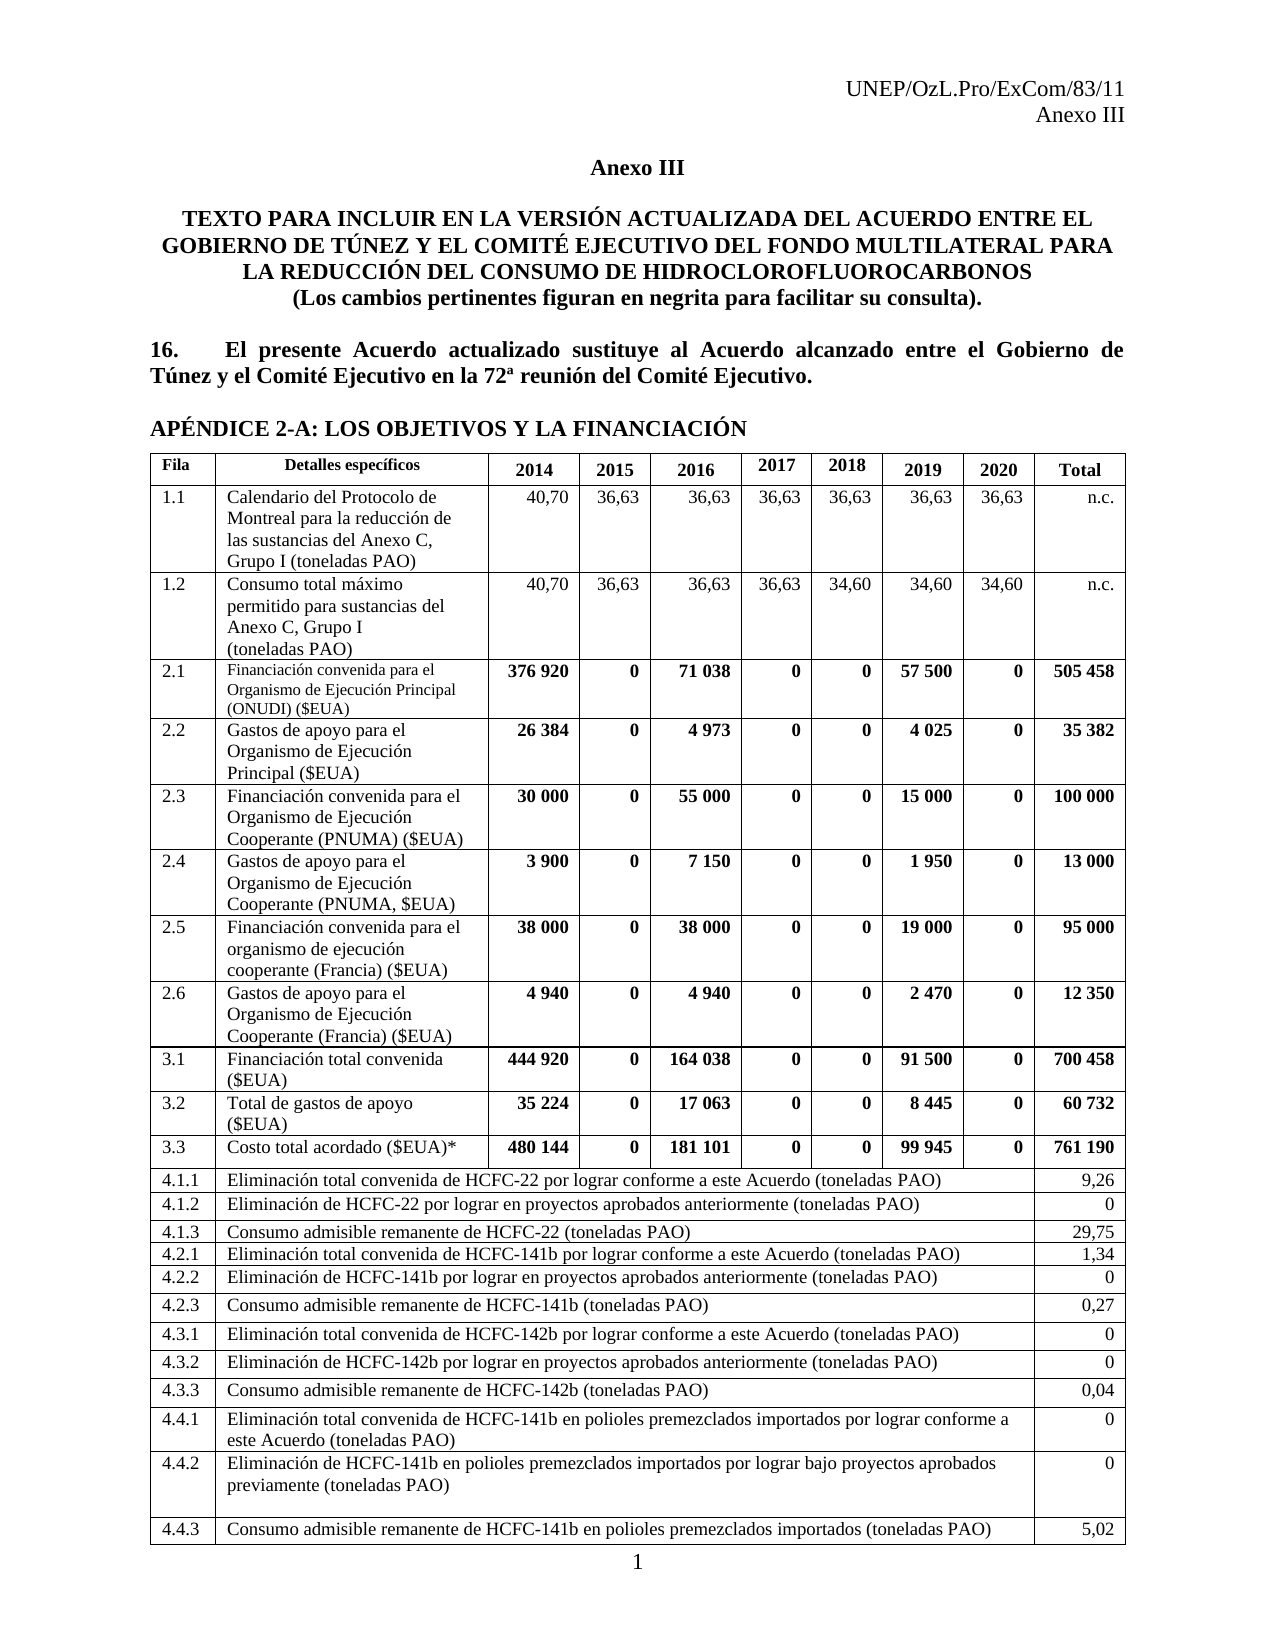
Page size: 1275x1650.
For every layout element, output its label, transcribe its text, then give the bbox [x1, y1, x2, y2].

table_cell 181 101 [651, 1136, 741, 1168]
table_cell Consumo admisible remanente de HCFC-141b en polioles premezclados importados (toneladas PAO) [216, 1518, 1034, 1544]
table_cell 71 038 [651, 660, 741, 718]
table_header Total [1035, 454, 1125, 484]
table_cell 91 500 [883, 1048, 963, 1091]
table_cell 4 973 [651, 719, 741, 783]
table_cell 30 000 [489, 785, 579, 849]
table_cell 0 [964, 916, 1034, 981]
table_cell 4 940 [651, 982, 741, 1046]
table_cell 0 [742, 850, 811, 915]
table_cell 35 224 [489, 1092, 579, 1135]
table_cell Costo total acordado ($EUA)* [216, 1136, 488, 1168]
table_cell 36,63 [580, 486, 650, 572]
table_cell Eliminación de HCFC-142b por lograr en proyectos aprobados anteriormente (toneladas PAO) [216, 1351, 1034, 1378]
table_cell 0 [812, 719, 882, 783]
table_cell 761 190 [1035, 1136, 1125, 1168]
table_cell 0 [812, 850, 882, 915]
table_cell 1 950 [883, 850, 963, 915]
table_cell 0 [964, 1136, 1034, 1168]
table_cell 4.2.1 [151, 1243, 215, 1265]
table_cell 0 [812, 660, 882, 718]
table_cell Eliminación de HCFC-141b por lograr en proyectos aprobados anteriormente (toneladas PAO) [216, 1266, 1034, 1293]
table_cell 0 [580, 660, 650, 718]
table_cell n.c. [1035, 573, 1125, 659]
table_cell 34,60 [883, 573, 963, 659]
table_cell 0 [580, 1092, 650, 1135]
table_cell 99 945 [883, 1136, 963, 1168]
table_cell 35 382 [1035, 719, 1125, 783]
table_cell 1,34 [1035, 1243, 1125, 1265]
table_cell 0 [812, 1092, 882, 1135]
table_cell 36,63 [580, 573, 650, 659]
table_cell Eliminación de HCFC-141b en polioles premezclados importados por lograr bajo proyectos aprobados previamente (toneladas PAO) [216, 1452, 1034, 1517]
table_cell Consumo admisible remanente de HCFC-141b (toneladas PAO) [216, 1294, 1034, 1322]
table_cell Eliminación de HCFC-22 por lograr en proyectos aprobados anteriormente (toneladas PAO) [216, 1193, 1034, 1219]
table_cell 12 350 [1035, 982, 1125, 1046]
table_cell 0 [742, 719, 811, 783]
table_cell 0 [580, 1136, 650, 1168]
table_cell 4.4.2 [151, 1452, 215, 1517]
table_cell 38 000 [651, 916, 741, 981]
table_cell 4 025 [883, 719, 963, 783]
table_cell 3.3 [151, 1136, 215, 1168]
table_cell 4.4.1 [151, 1408, 215, 1451]
table_cell 36,63 [651, 486, 741, 572]
table_header Detalles específicos [216, 454, 488, 484]
table_cell 36,63 [812, 486, 882, 572]
table_cell n.c. [1035, 486, 1125, 572]
table_cell 36,63 [651, 573, 741, 659]
table_cell 60 732 [1035, 1092, 1125, 1135]
table_cell 34,60 [812, 573, 882, 659]
table_cell 55 000 [651, 785, 741, 849]
table_cell 0 [580, 850, 650, 915]
table_cell 376 920 [489, 660, 579, 718]
table_cell Gastos de apoyo para el Organismo de Ejecución Cooperante (Francia) ($EUA) [216, 982, 488, 1046]
table_cell 2.1 [151, 660, 215, 718]
table_cell 0 [1035, 1452, 1125, 1517]
table_cell 0 [964, 1048, 1034, 1091]
table_cell 0 [964, 1092, 1034, 1135]
table_cell Financiación total convenida ($EUA) [216, 1048, 488, 1091]
table_cell 0 [742, 1048, 811, 1091]
table_cell 1.2 [151, 573, 215, 659]
table_cell 0 [964, 850, 1034, 915]
table_cell 8 445 [883, 1092, 963, 1135]
table_cell 100 000 [1035, 785, 1125, 849]
table_cell 4.3.1 [151, 1323, 215, 1350]
table_cell 2.2 [151, 719, 215, 783]
text 16. El presente Acuerdo actualizado sustituye al Acuerdo alcanzado entre el Gobierno de Túnez y el Comité Ejecutivo en la 72ª reunión del Comité Ejecutivo. [150, 336, 1125, 388]
table_cell 0,04 [1035, 1379, 1125, 1407]
table_cell 0 [1035, 1408, 1125, 1451]
table_cell 29,75 [1035, 1221, 1125, 1242]
table_cell 0 [580, 719, 650, 783]
table_cell 4.1.2 [151, 1193, 215, 1219]
table_cell 0 [580, 916, 650, 981]
table_cell 0 [964, 719, 1034, 783]
table_cell 7 150 [651, 850, 741, 915]
table_cell 4 940 [489, 982, 579, 1046]
table_cell Total de gastos de apoyo ($EUA) [216, 1092, 488, 1135]
table_cell 444 920 [489, 1048, 579, 1091]
text APÉNDICE 2-A: LOS OBJETIVOS Y LA FINANCIACIÓN [150, 415, 1125, 441]
table_cell 700 458 [1035, 1048, 1125, 1091]
table_cell 0 [812, 785, 882, 849]
table_cell 40,70 [489, 573, 579, 659]
table_cell 4.2.2 [151, 1266, 215, 1293]
table_cell 36,63 [742, 573, 811, 659]
table_cell 164 038 [651, 1048, 741, 1091]
table_cell 4.4.3 [151, 1518, 215, 1544]
table_cell Consumo admisible remanente de HCFC-142b (toneladas PAO) [216, 1379, 1034, 1407]
table_header 2019 [883, 454, 963, 484]
table_cell 0 [742, 660, 811, 718]
table_cell 0 [1035, 1266, 1125, 1293]
table_header 2020 [964, 454, 1034, 484]
table_cell Calendario del Protocolo de Montreal para la reducción de las sustancias del Anexo C, Grupo I (toneladas PAO) [216, 486, 488, 572]
table_cell 4.2.3 [151, 1294, 215, 1322]
table_header Fila [151, 454, 215, 484]
table_header 2016 [651, 454, 741, 484]
table_cell 13 000 [1035, 850, 1125, 915]
table_cell 2.6 [151, 982, 215, 1046]
table_cell 40,70 [489, 486, 579, 572]
table_cell 36,63 [742, 486, 811, 572]
table_cell 36,63 [883, 486, 963, 572]
table_cell 0 [812, 982, 882, 1046]
table_header 2018 [812, 454, 882, 484]
table_cell 3.2 [151, 1092, 215, 1135]
text Anexo III [150, 154, 1125, 180]
text (Los cambios pertinentes figuran en negrita para facilitar su consulta). [150, 284, 1125, 311]
table_cell Eliminación total convenida de HCFC-141b por lograr conforme a este Acuerdo (toneladas PAO) [216, 1243, 1034, 1265]
table_cell 26 384 [489, 719, 579, 783]
table_cell 57 500 [883, 660, 963, 718]
table_cell 38 000 [489, 916, 579, 981]
table_cell Consumo admisible remanente de HCFC-22 (toneladas PAO) [216, 1221, 1034, 1242]
table_cell Financiación convenida para el Organismo de Ejecución Cooperante (PNUMA) ($EUA) [216, 785, 488, 849]
table_cell 0 [964, 660, 1034, 718]
table_cell 19 000 [883, 916, 963, 981]
table_header 2017 [742, 454, 811, 484]
text TEXTO PARA INCLUIR EN LA VERSIÓN ACTUALIZADA DEL ACUERDO ENTRE EL GOBIERNO DE TÚNEZ Y EL COMITÉ EJECUTIVO DEL FONDO MULTILATERAL PARA LA REDUCCIÓN DEL CONSUMO DE HIDROCLOROFLUOROCARBONOS [150, 205, 1125, 284]
table_cell 0 [580, 1048, 650, 1091]
table_cell 36,63 [964, 486, 1034, 572]
table_cell 95 000 [1035, 916, 1125, 981]
table_cell 9,26 [1035, 1169, 1125, 1192]
table_cell Gastos de apoyo para el Organismo de Ejecución Cooperante (PNUMA, $EUA) [216, 850, 488, 915]
table_cell 15 000 [883, 785, 963, 849]
table_cell 0 [580, 785, 650, 849]
table_cell 17 063 [651, 1092, 741, 1135]
table_cell 4.1.3 [151, 1221, 215, 1242]
table_cell 0 [742, 785, 811, 849]
table_cell 2.3 [151, 785, 215, 849]
table_cell 505 458 [1035, 660, 1125, 718]
table_cell 0,27 [1035, 1294, 1125, 1322]
table_cell 0 [964, 785, 1034, 849]
table_cell Eliminación total convenida de HCFC-142b por lograr conforme a este Acuerdo (toneladas PAO) [216, 1323, 1034, 1350]
table_cell 34,60 [964, 573, 1034, 659]
table_cell 1.1 [151, 486, 215, 572]
table_cell 5,02 [1035, 1518, 1125, 1544]
table_cell 480 144 [489, 1136, 579, 1168]
table_cell 0 [812, 916, 882, 981]
table_cell 0 [580, 982, 650, 1046]
table_cell 4.3.2 [151, 1351, 215, 1378]
table_cell 2.5 [151, 916, 215, 981]
table_cell 4.1.1 [151, 1169, 215, 1192]
table_cell 0 [742, 916, 811, 981]
table_cell Financiación convenida para el organismo de ejecución cooperante (Francia) ($EUA) [216, 916, 488, 981]
table_cell 0 [742, 1136, 811, 1168]
table_cell 3 900 [489, 850, 579, 915]
table_cell 0 [812, 1136, 882, 1168]
table_cell 0 [1035, 1351, 1125, 1378]
table_cell 0 [964, 982, 1034, 1046]
table_cell 0 [812, 1048, 882, 1091]
table_cell Consumo total máximo permitido para sustancias del Anexo C, Grupo I (toneladas PAO) [216, 573, 488, 659]
table_cell Eliminación total convenida de HCFC-22 por lograr conforme a este Acuerdo (toneladas PAO) [216, 1169, 1034, 1192]
table_header 2015 [580, 454, 650, 484]
table_cell 2.4 [151, 850, 215, 915]
table_cell 4.3.3 [151, 1379, 215, 1407]
table_header 2014 [489, 454, 579, 484]
table_cell 0 [742, 1092, 811, 1135]
table_cell 0 [1035, 1323, 1125, 1350]
table_cell Financiación convenida para el Organismo de Ejecución Principal (ONUDI) ($EUA) [216, 660, 488, 718]
table_cell 0 [742, 982, 811, 1046]
table_cell 0 [1035, 1193, 1125, 1219]
table_cell Gastos de apoyo para el Organismo de Ejecución Principal ($EUA) [216, 719, 488, 783]
table_cell 2 470 [883, 982, 963, 1046]
table_cell 3.1 [151, 1048, 215, 1091]
table_cell Eliminación total convenida de HCFC-141b en polioles premezclados importados por lograr conforme a este Acuerdo (toneladas PAO) [216, 1408, 1034, 1451]
